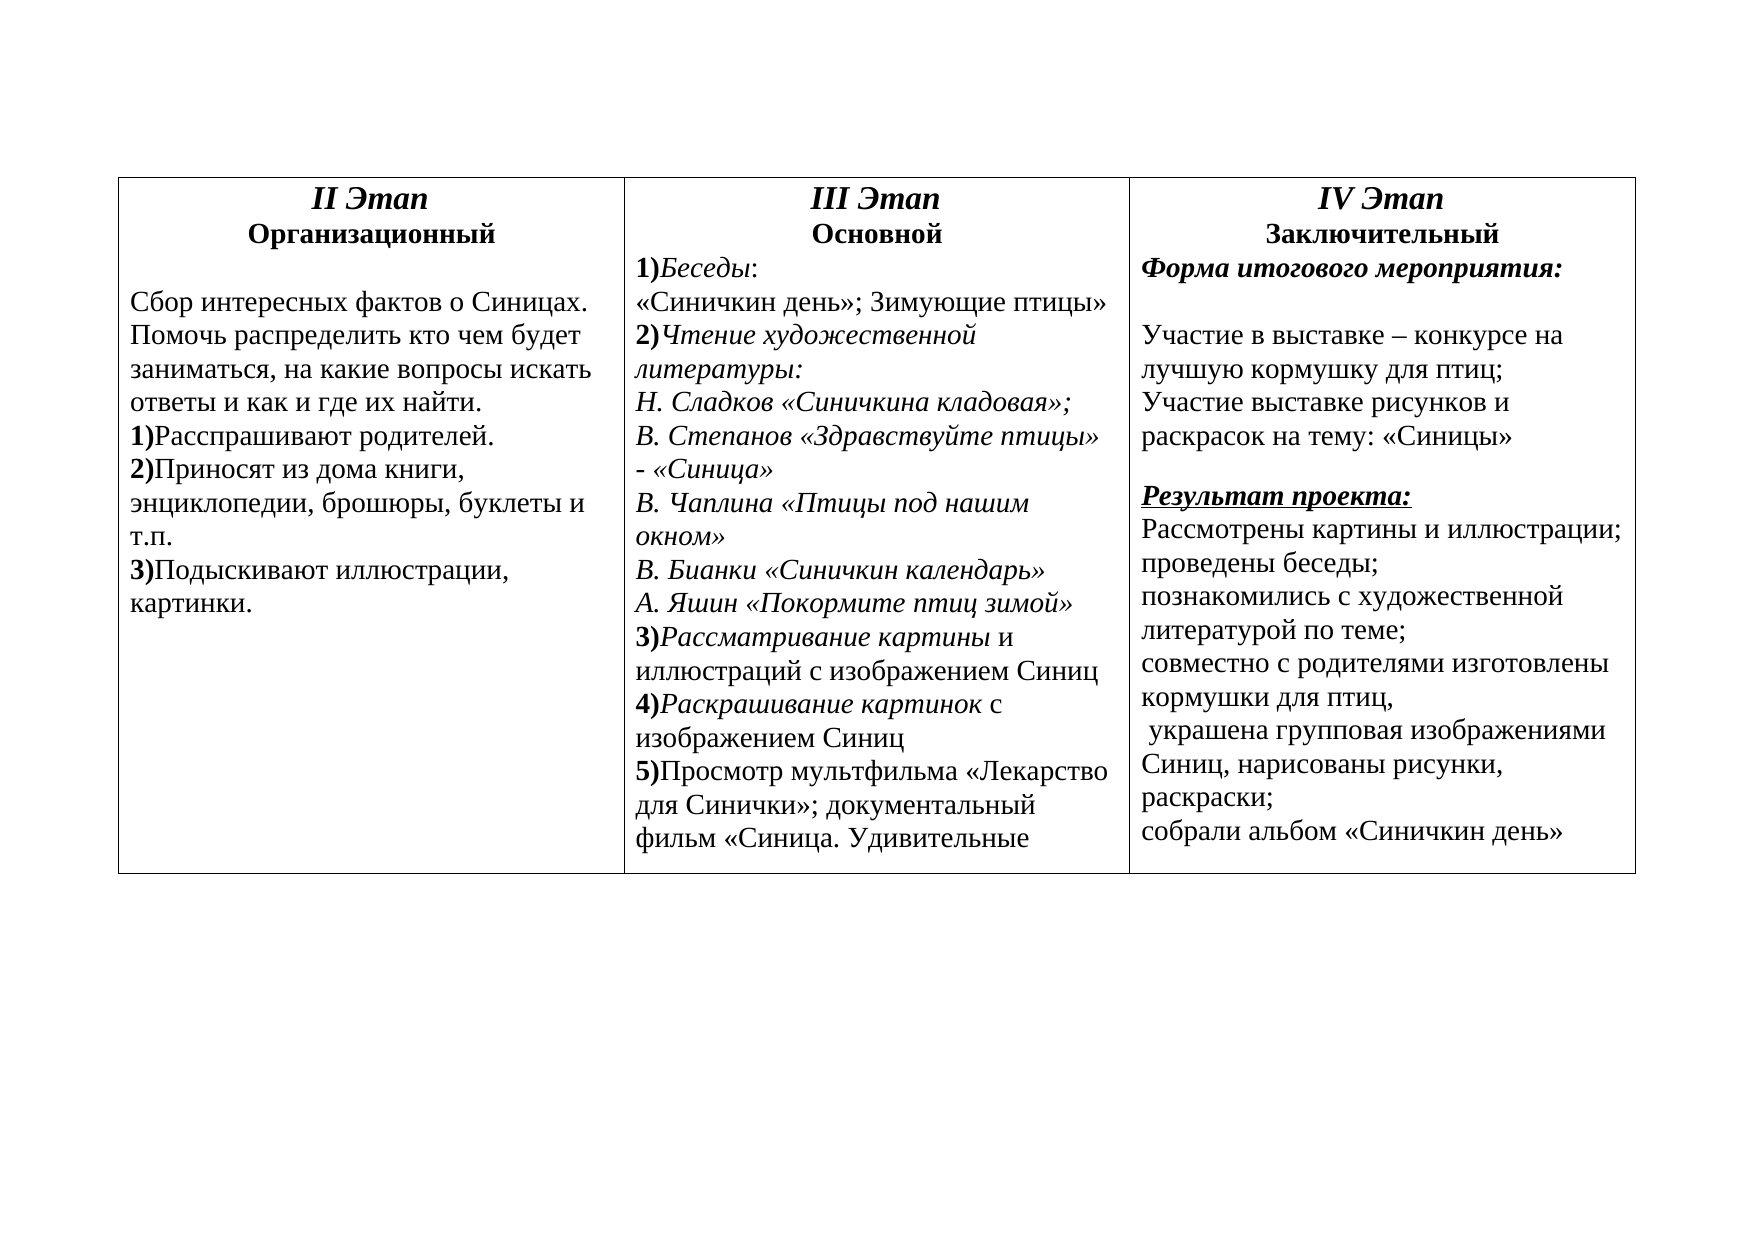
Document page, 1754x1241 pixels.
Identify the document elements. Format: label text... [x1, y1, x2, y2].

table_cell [119, 178, 624, 873]
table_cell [625, 178, 1129, 873]
table_cell IV Этап Заключительный Форма итогового мероприятия: Участие в выставке – конкурсе на лучшую кормушку для птиц; Участие выставке рисунков и раскрасок на тему: «Синицы» Результат проекта: Рассмотрены картины и иллюстрации; проведены беседы; познакомились с художественной литературой по теме; совместно с родителями изготовлены кормушки для птиц, украшена групповая изображениями Синиц, нарисованы рисунки, раскраски; собрали альбом «Синичкин день» [1130, 178, 1635, 873]
